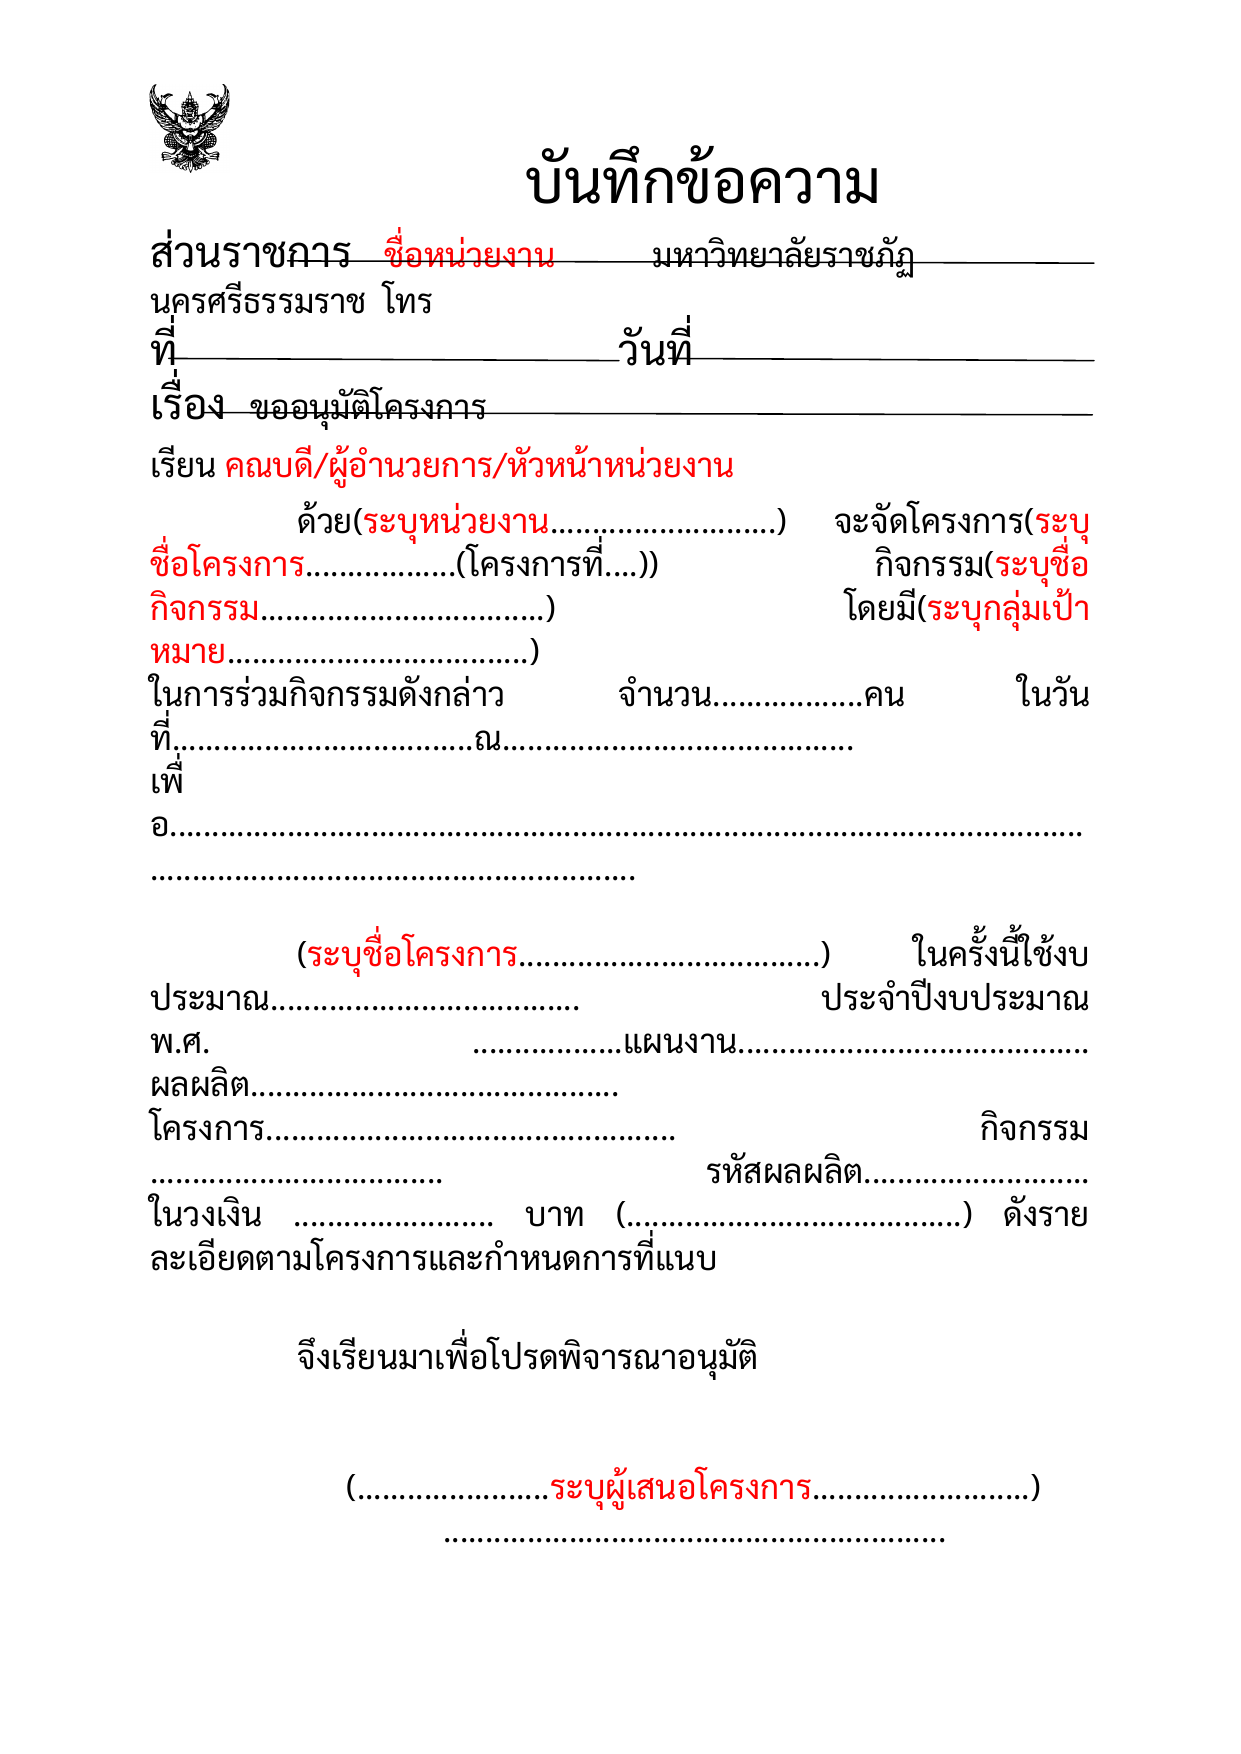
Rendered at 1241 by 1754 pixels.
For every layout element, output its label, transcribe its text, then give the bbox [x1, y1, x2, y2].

text (.......................ระบุผู้เสนอโครงการ..........................) [150, 1463, 1090, 1507]
text ส่วนราชการ ชื่อหน่วยงาน มหาวิทยาลัยราชภัฏนครศรีธรรมราช โทร [150, 223, 1090, 321]
text ............................................................ [153, 1507, 1090, 1550]
picture [149, 84, 230, 173]
text เรียน คณบดี/ผู้อำนวยการ/หัวหน้าหน่วยงาน [150, 442, 1090, 485]
text จึงเรียนมาเพื่อโปรดพิจารณาอนุมัติ [150, 1333, 1090, 1377]
text ที่ วันที่ [150, 321, 1090, 375]
text ด้วย(ระบุหน่วยงาน...........................) จะจัดโครงการ(ระบุชื่อโครงการ..................(โครงการที่....)) กิจกรรม(ระบุชื่อกิจกรรม..................................) โดยมี(ระบุกลุ่มเป้าหมาย....................................) ในการร่วมกิจกรรมดังกล่าว จำนวน..................คน ในวันที่....................................ณ.......................................... เพื่อ....................................................................................................................................................................... [150, 498, 1090, 888]
text บันทึกข้อความ [150, 139, 1090, 217]
text (ระบุชื่อโครงการ....................................) ในครั้งนี้ใช้งบประมาณ..................................... ประจำปีงบประมาณ พ.ศ. ..................แผนงาน.......................................... ผลผลิต............................................ โครงการ................................................. กิจกรรม ................................... รหัสผลผลิต........................... ในวงเงิน ........................ บาท (........................................) ดังรายละเอียดตามโครงการและกำหนดการที่แนบ [150, 931, 1090, 1278]
text เรื่อง ขออนุมัติโครงการ [150, 375, 1090, 429]
